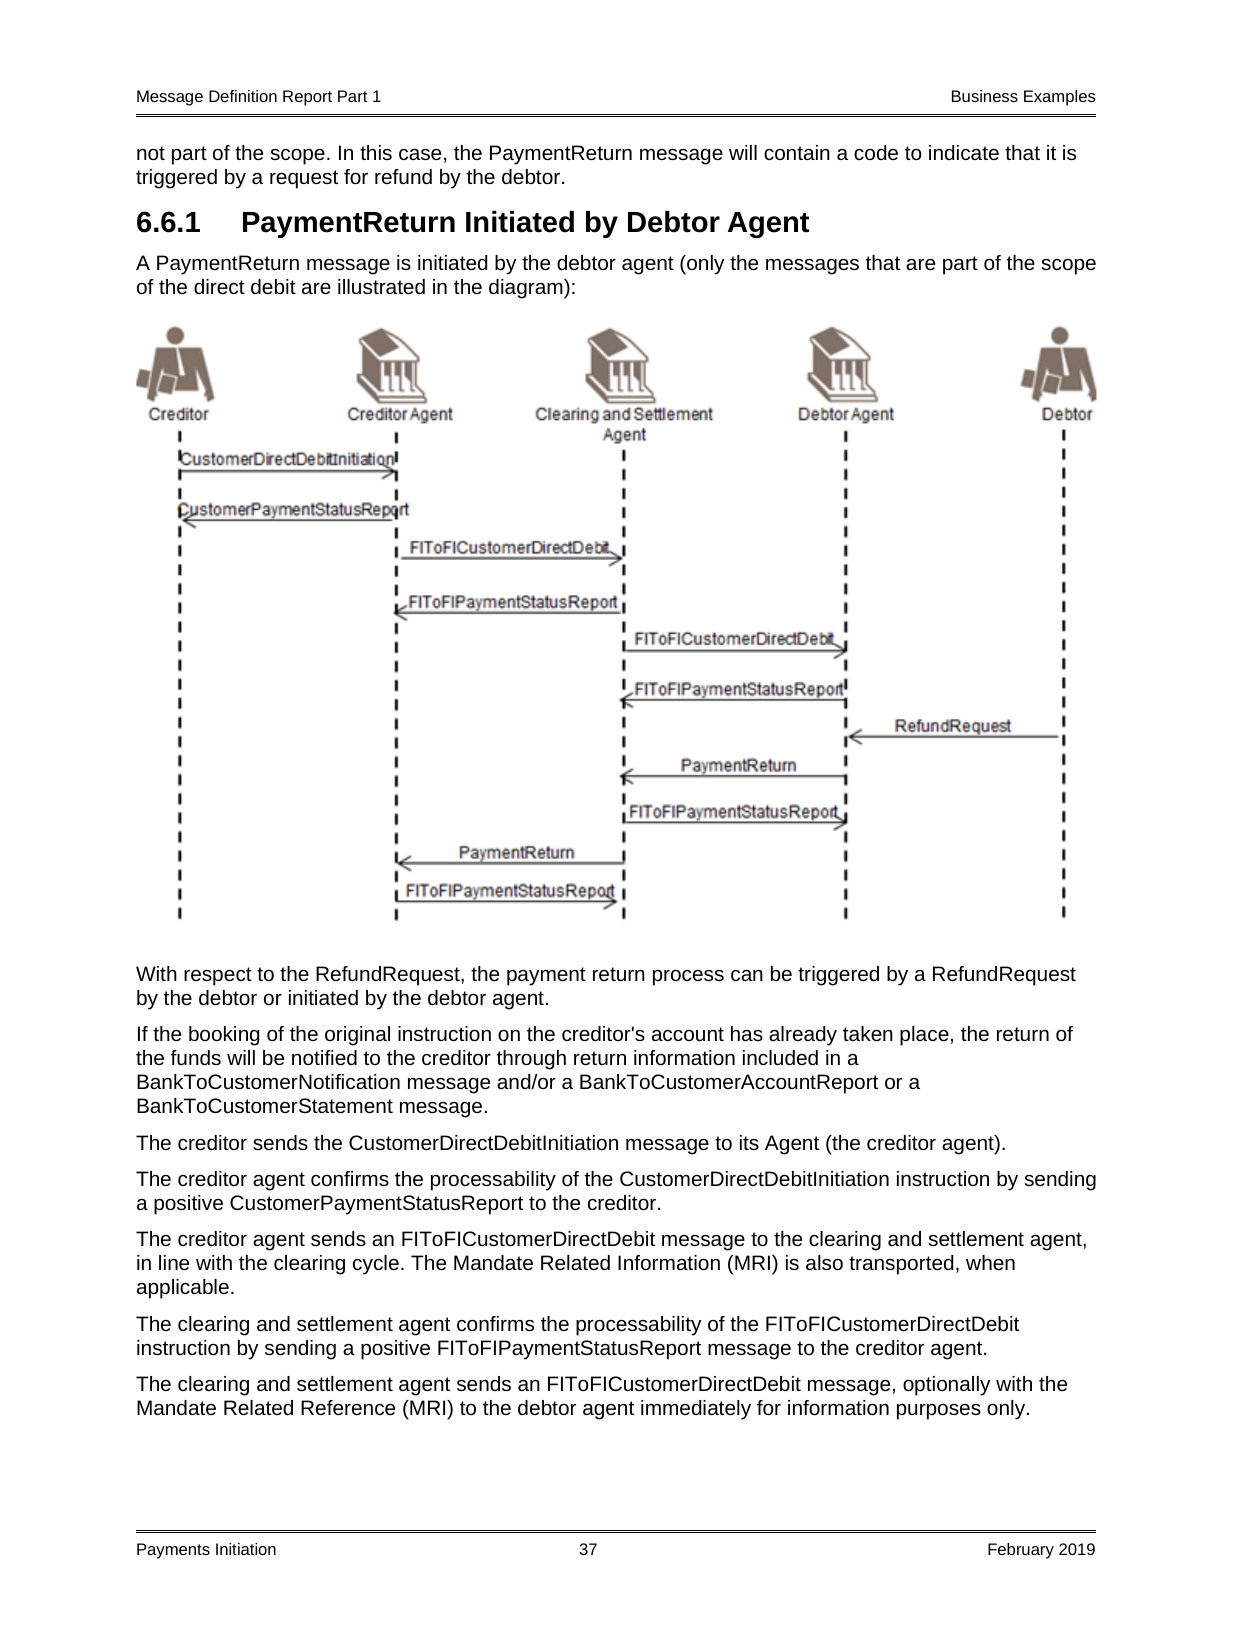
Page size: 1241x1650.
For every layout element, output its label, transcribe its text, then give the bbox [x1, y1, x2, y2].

text If the booking of the original instruction on the creditor's account has already taken place, the return of the funds will be notified to the creditor through return information included in a BankToCustomerNotification message and/or a BankToCustomerAccountReport or a BankToCustomerStatement message. [136, 1022, 1104, 1118]
text The creditor agent sends an FIToFICustomerDirectDebit message to the clearing and settlement agent, in line with the clearing cycle. The Mandate Related Information (MRI) is also transported, when applicable. [136, 1227, 1104, 1299]
picture [135, 324, 1106, 924]
text The clearing and settlement agent sends an FIToFICustomerDirectDebit message, optionally with the Mandate Related Reference (MRI) to the debtor agent immediately for information purposes only. [136, 1372, 1104, 1420]
text The creditor sends the CustomerDirectDebitInitiation message to its Agent (the creditor agent). [136, 1130, 1104, 1154]
text With respect to the RefundRequest, the payment return process can be triggered by a RefundRequest by the debtor or initiated by the debtor agent. [136, 962, 1104, 1009]
text The clearing and settlement agent confirms the processability of the FIToFICustomerDirectDebit instruction by sending a positive FIToFIPaymentStatusReport message to the creditor agent. [136, 1312, 1104, 1359]
text The creditor agent confirms the processability of the CustomerDirectDebitInitiation instruction by sending a positive CustomerPaymentStatusReport to the creditor. [136, 1167, 1104, 1215]
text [136, 141, 1104, 188]
text A PaymentReturn message is initiated by the debtor agent (only the messages that are part of the scope of the direct debit are illustrated in the diagram): [136, 251, 1104, 299]
subtitle PaymentReturn Initiated by Debtor Agent [136, 205, 1104, 239]
